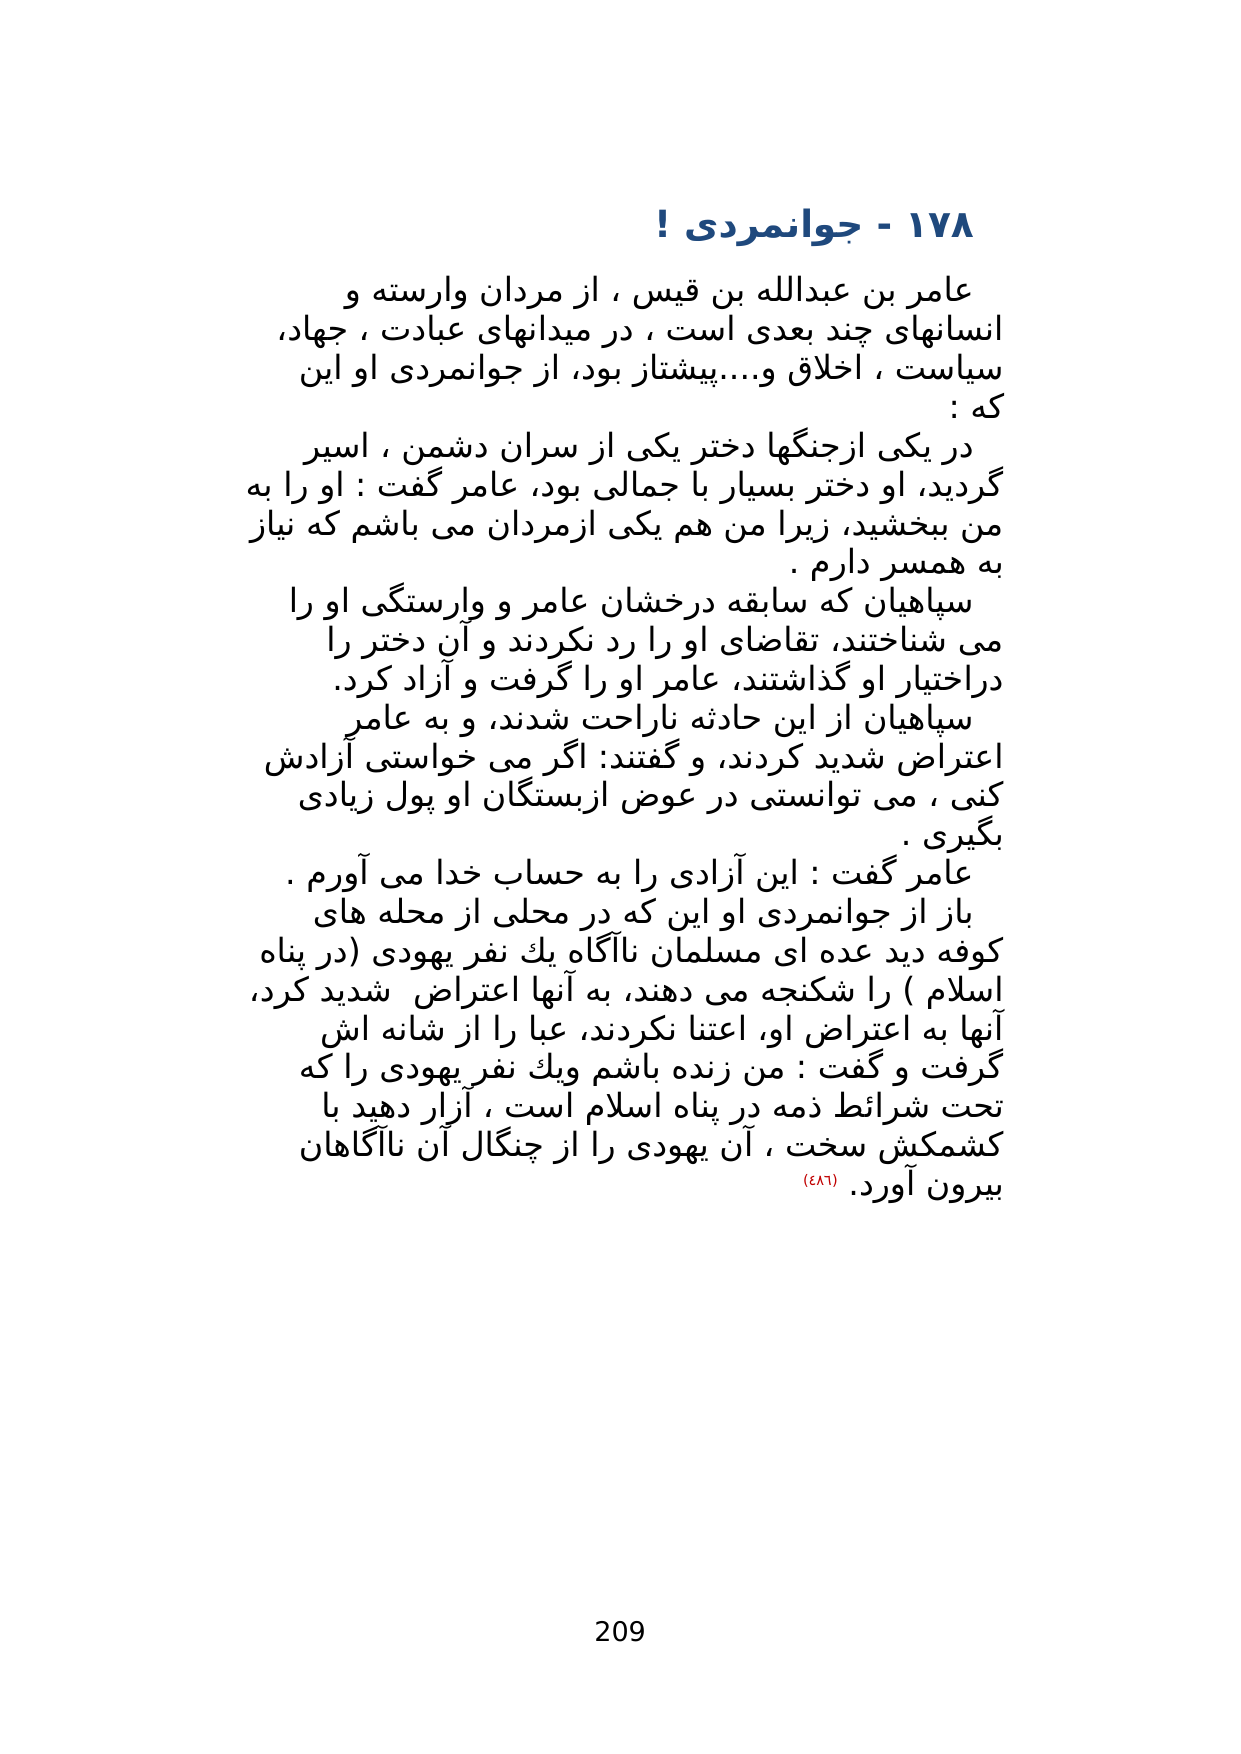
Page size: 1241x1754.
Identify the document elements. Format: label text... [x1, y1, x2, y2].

subtitle ١٧٨ - جوانمردى ! [236, 202, 1004, 246]
text سپاهيان از اين حادثه ناراحت شدند، و به عامر اعتراض شديد كردند، و گفتند: اگر مى خواستى آزادش كنى ، مى توانستى در عوض ازبستگان او پول زيادى بگيرى . [236, 698, 1004, 854]
text عامر گفت : اين آزادى را به حساب خدا مى آورم . [236, 854, 1004, 892]
text سپاهيان كه سابقه درخشان عامر و وارستگى او را مى شناختند، تقاضاى او را رد نكردند و آن دختر را دراختيار او گذاشتند، عامر او را گرفت و آزاد كرد. [236, 582, 1004, 698]
text باز از جوانمردى او اين كه در محلى از محله هاى كوفه ديد عده اى مسلمان ناآگاه يك نفر يهودى (در پناه اسلام ) را شكنجه مى دهند، به آنها اعتراض ‍ شديد كرد، آنها به اعتراض او، اعتنا نكردند، عبا را از شانه اش گرفت و گفت : من زنده باشم ويك نفر يهودى را كه تحت شرائط ذمه در پناه اسلام است ، آزار دهيد با كشمكش سخت ، آن يهودى را از چنگال آن ناآگاهان بيرون آورد. (٤٨٦) [236, 892, 1004, 1203]
text عامر بن عبدالله بن قيس ، از مردان وارسته و انسانهاى چند بعدى است ، در ميدانهاى عبادت ، جهاد، سياست ، اخلاق و....پيشتاز بود، از جوانمردى او اين كه : [236, 271, 1004, 426]
text در يكى ازجنگها دختر يكى از سران دشمن ، اسير گرديد، او دختر بسيار با جمالى بود، عامر گفت : او را به من ببخشيد، زيرا من هم يكى ازمردان مى باشم كه نياز به همسر دارم . [236, 426, 1004, 582]
